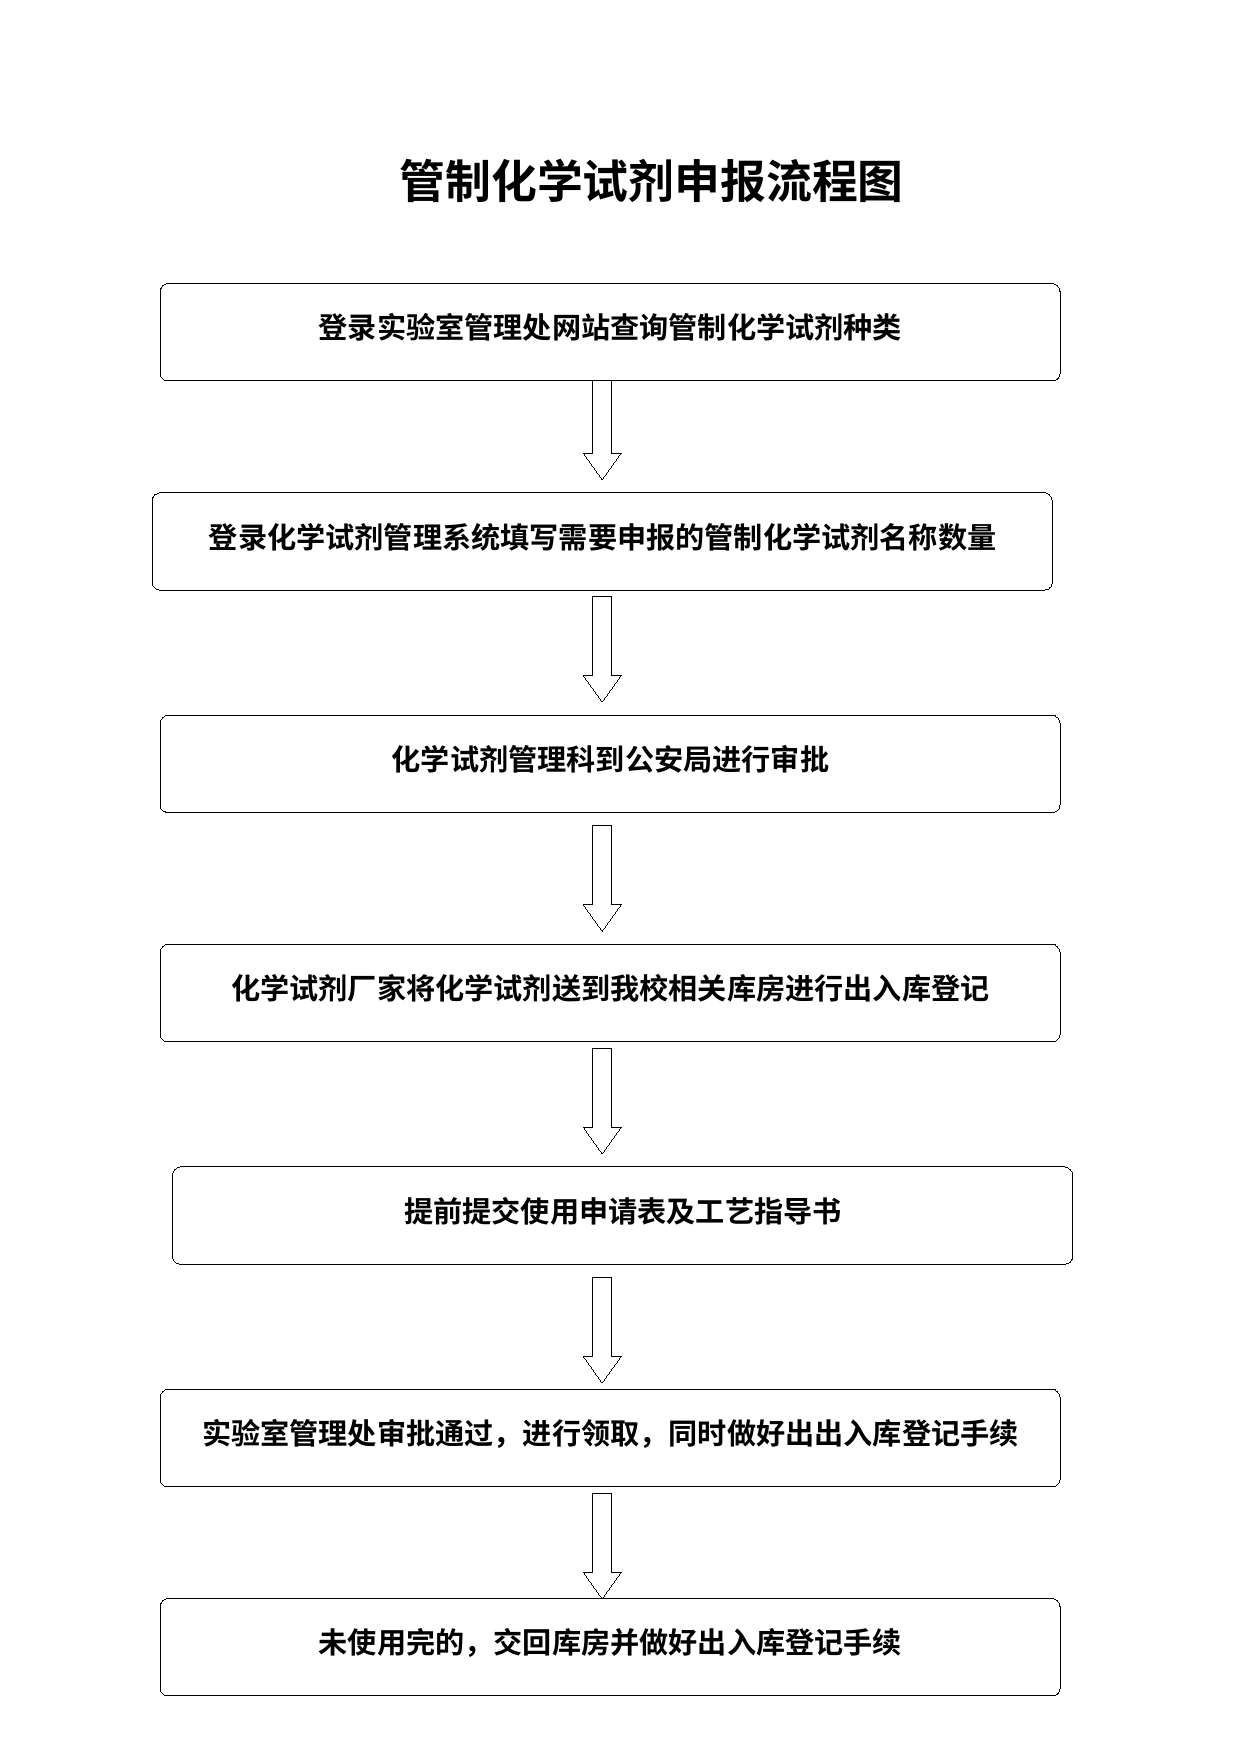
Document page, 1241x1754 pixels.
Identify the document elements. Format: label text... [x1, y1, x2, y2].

text 管制化学试剂申报流程图 [118, 129, 1122, 227]
